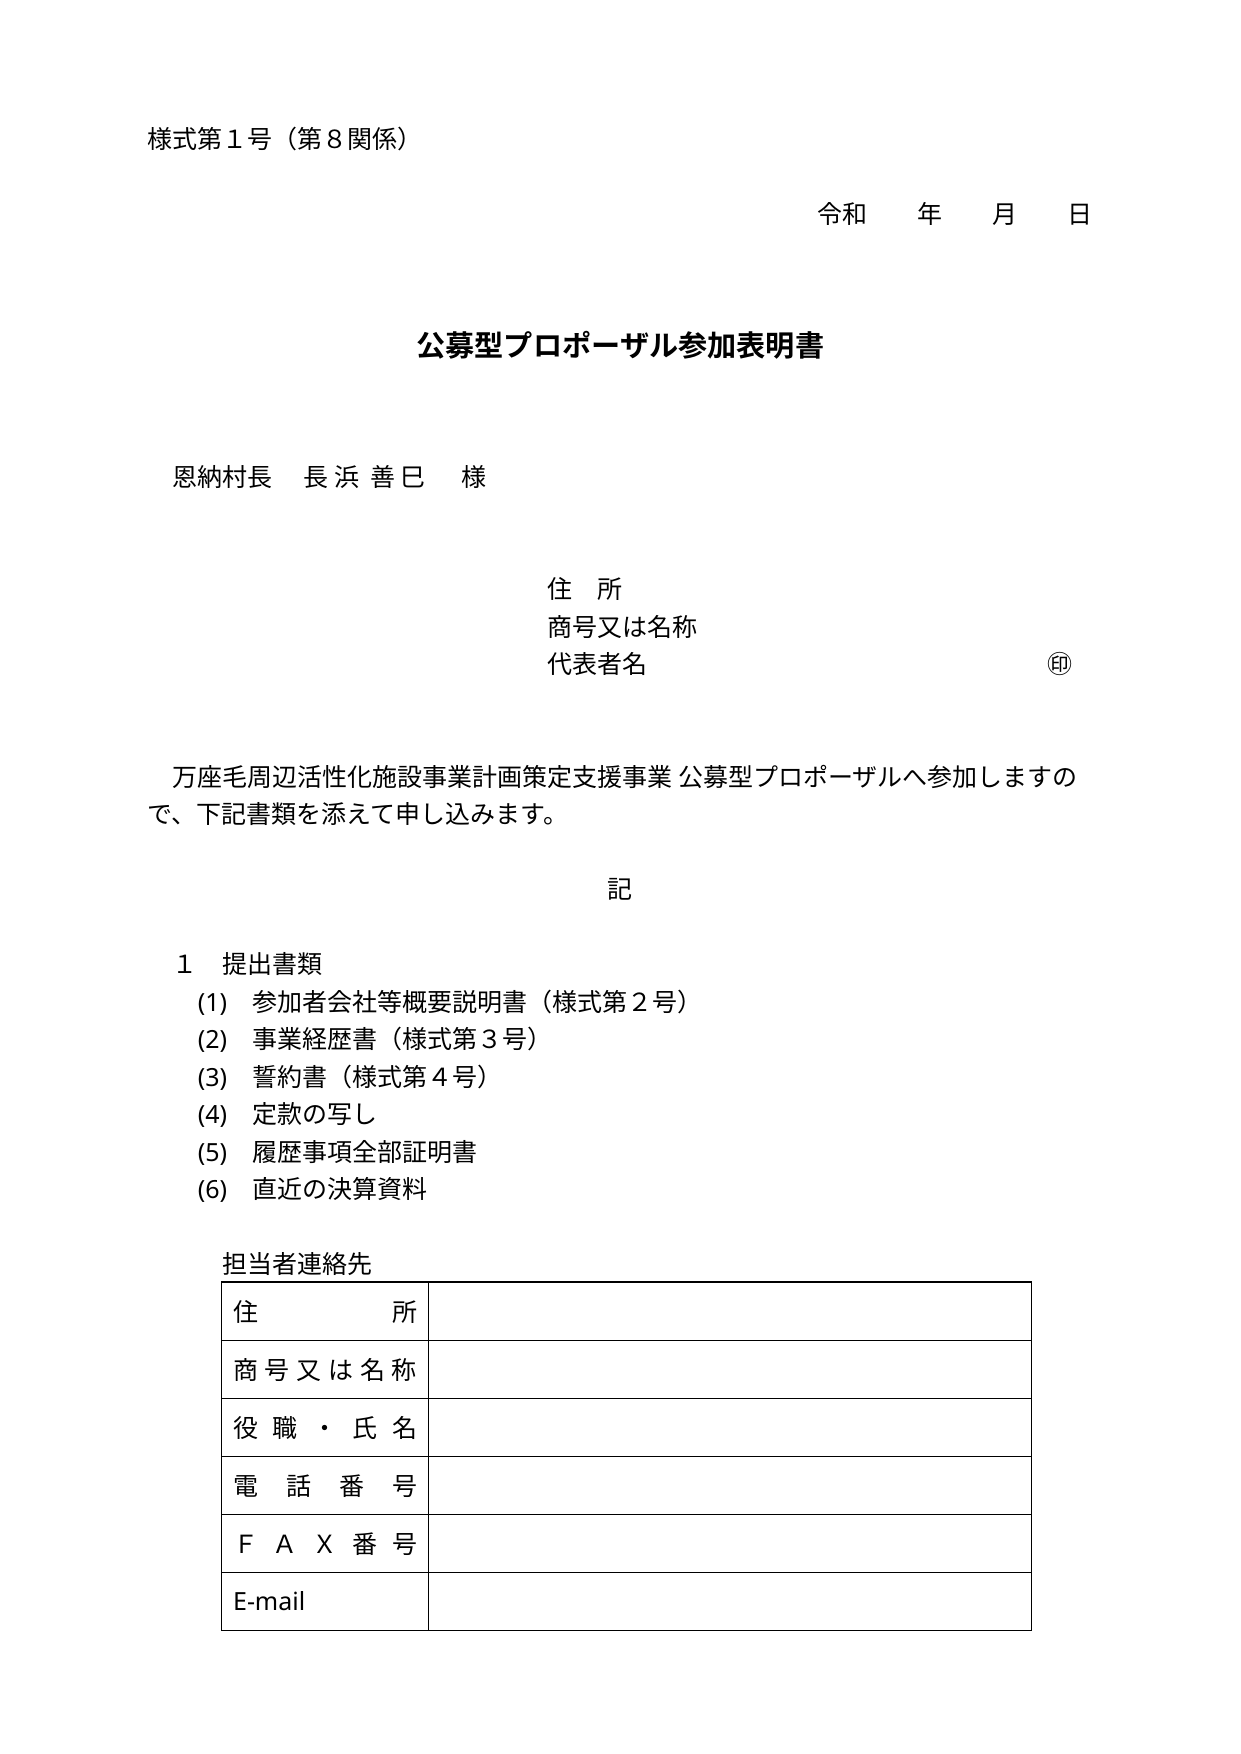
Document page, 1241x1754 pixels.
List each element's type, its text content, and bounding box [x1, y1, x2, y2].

text 担当者連絡先 [148, 1244, 1092, 1281]
table_cell ＦＡＸ番号 [222, 1515, 428, 1572]
text (3) 誓約書（様式第４号） [148, 1056, 1092, 1094]
table_cell [429, 1515, 1031, 1572]
table_header 住所 [222, 1283, 428, 1339]
table_cell [429, 1457, 1031, 1513]
table_cell 役職・氏名 [222, 1399, 428, 1456]
text １ 提出書類 [148, 944, 1092, 981]
table_cell 電話番号 [222, 1457, 428, 1513]
table_header [429, 1283, 1031, 1339]
table_cell 商号又は名称 [222, 1341, 428, 1397]
text (6) 直近の決算資料 [148, 1169, 1092, 1206]
text (5) 履歴事項全部証明書 [148, 1131, 1092, 1169]
text 令和 年 月 日 [148, 194, 1092, 231]
text 万座毛周辺活性化施設事業計画策定支援事業 公募型プロポーザルへ参加しますので、下記書類を添えて申し込みます。 [148, 756, 1092, 831]
table_cell [429, 1341, 1031, 1397]
text (4) 定款の写し [148, 1094, 1092, 1131]
text 住 所 [148, 569, 1092, 606]
text 様式第１号（第８関係） [148, 119, 1092, 156]
text (2) 事業経歴書（様式第３号） [148, 1019, 1092, 1056]
subtitle 記 [148, 869, 1092, 906]
table_cell [429, 1399, 1031, 1456]
table_cell [429, 1573, 1031, 1629]
text 商号又は名称 [148, 606, 1092, 644]
table_cell E-mail [222, 1573, 428, 1629]
text 代表者名 ㊞ [148, 644, 1092, 681]
text (1) 参加者会社等概要説明書（様式第２号） [148, 981, 1092, 1019]
text 恩納村長 長 浜 善 巳 様 [148, 456, 1092, 494]
text 公募型プロポーザル参加表明書 [148, 306, 1092, 381]
